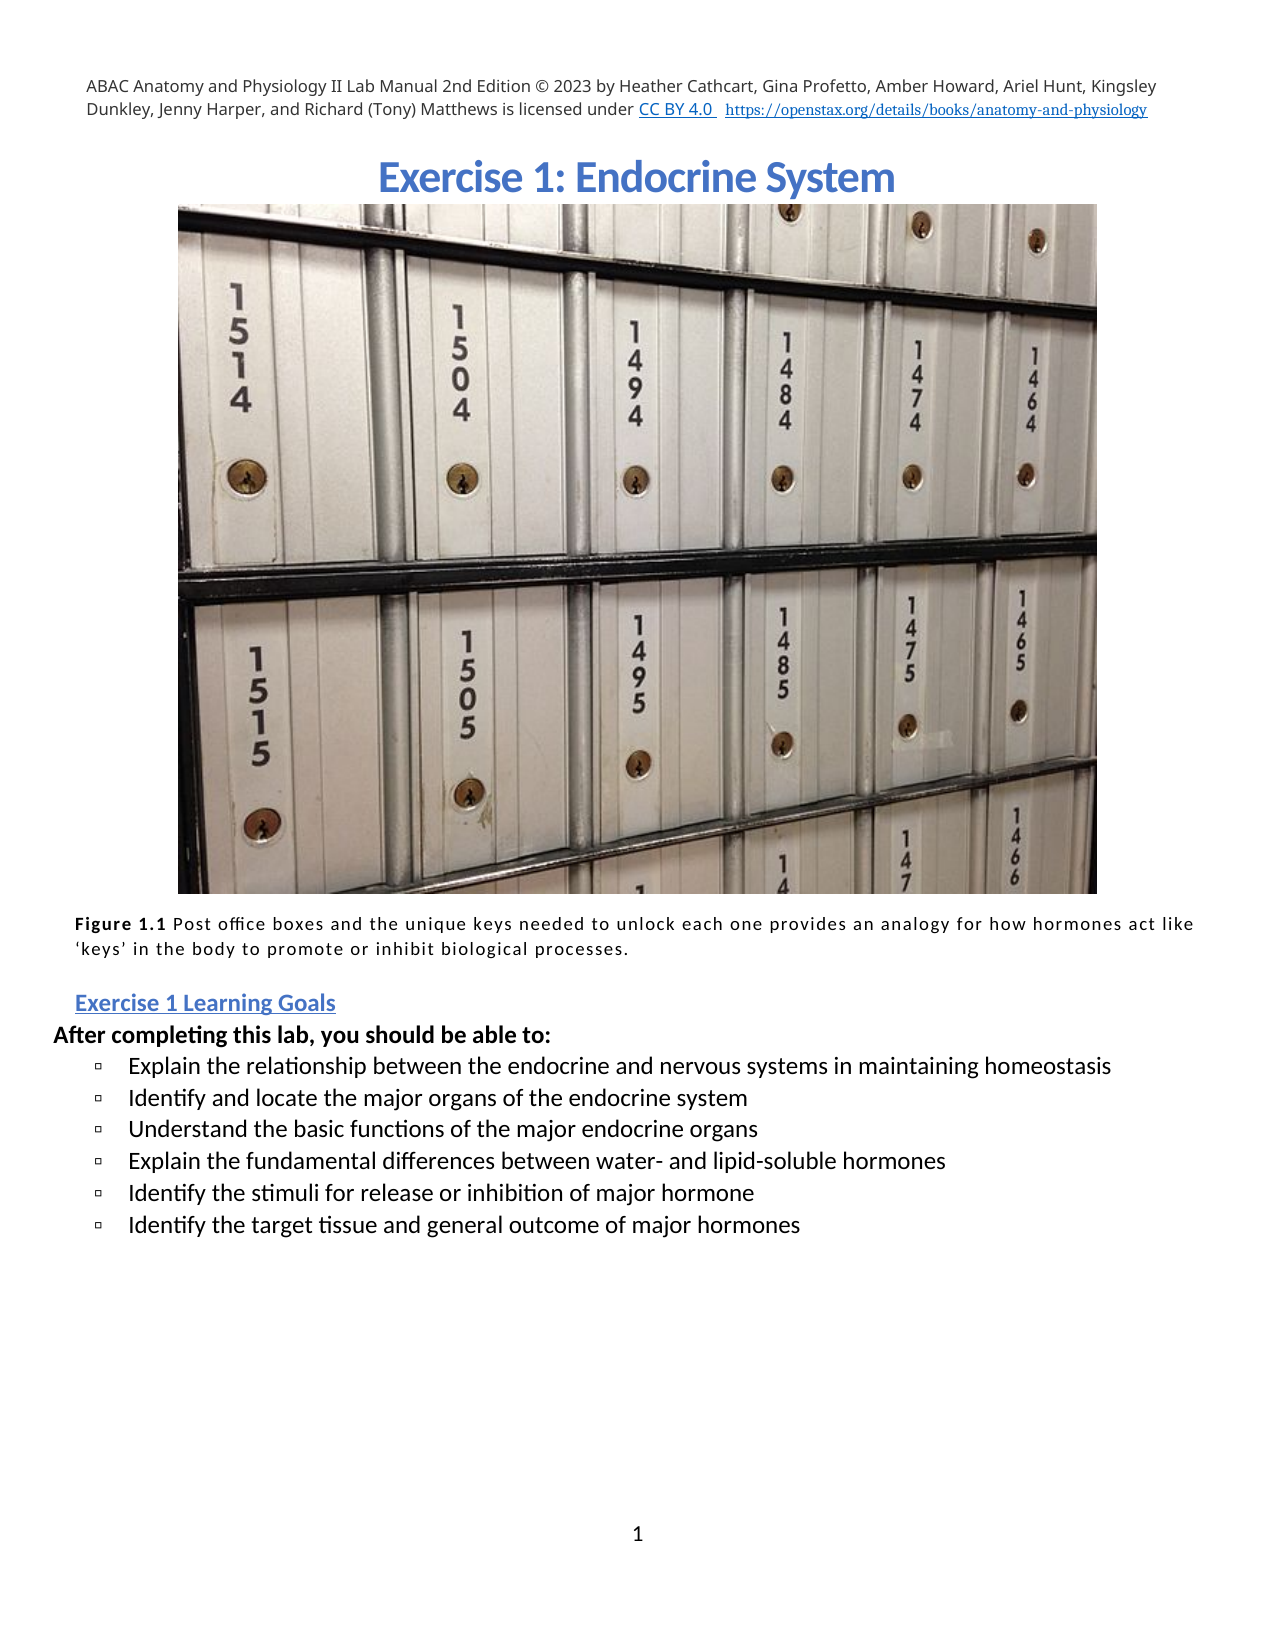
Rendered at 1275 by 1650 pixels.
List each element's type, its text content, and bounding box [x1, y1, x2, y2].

list Understand the basic functions of the major endocrine organs [91, 1114, 1200, 1145]
text After completing this lab, you should be able to: [53, 1019, 1200, 1050]
subtitle Exercise 1 Learning Goals [75, 987, 1200, 1017]
list Explain the fundamental differences between water- and lipid-soluble hormones [91, 1145, 1200, 1177]
picture [178, 204, 1097, 894]
title Exercise 1: Endocrine System [75, 148, 1200, 204]
subtitle Figure 1.1 Post office boxes and the unique keys needed to unlock each one provides an analogy for how hormones act like ‘keys’ in the body to promote or inhibit biological processes. [75, 912, 1200, 960]
list Explain the relationship between the endocrine and nervous systems in maintaining homeostasis [91, 1050, 1200, 1082]
list Identify the stimuli for release or inhibition of major hormone [91, 1177, 1200, 1209]
list Identify and locate the major organs of the endocrine system [91, 1082, 1200, 1114]
list Identify the target tissue and general outcome of major hormones [91, 1209, 1200, 1241]
